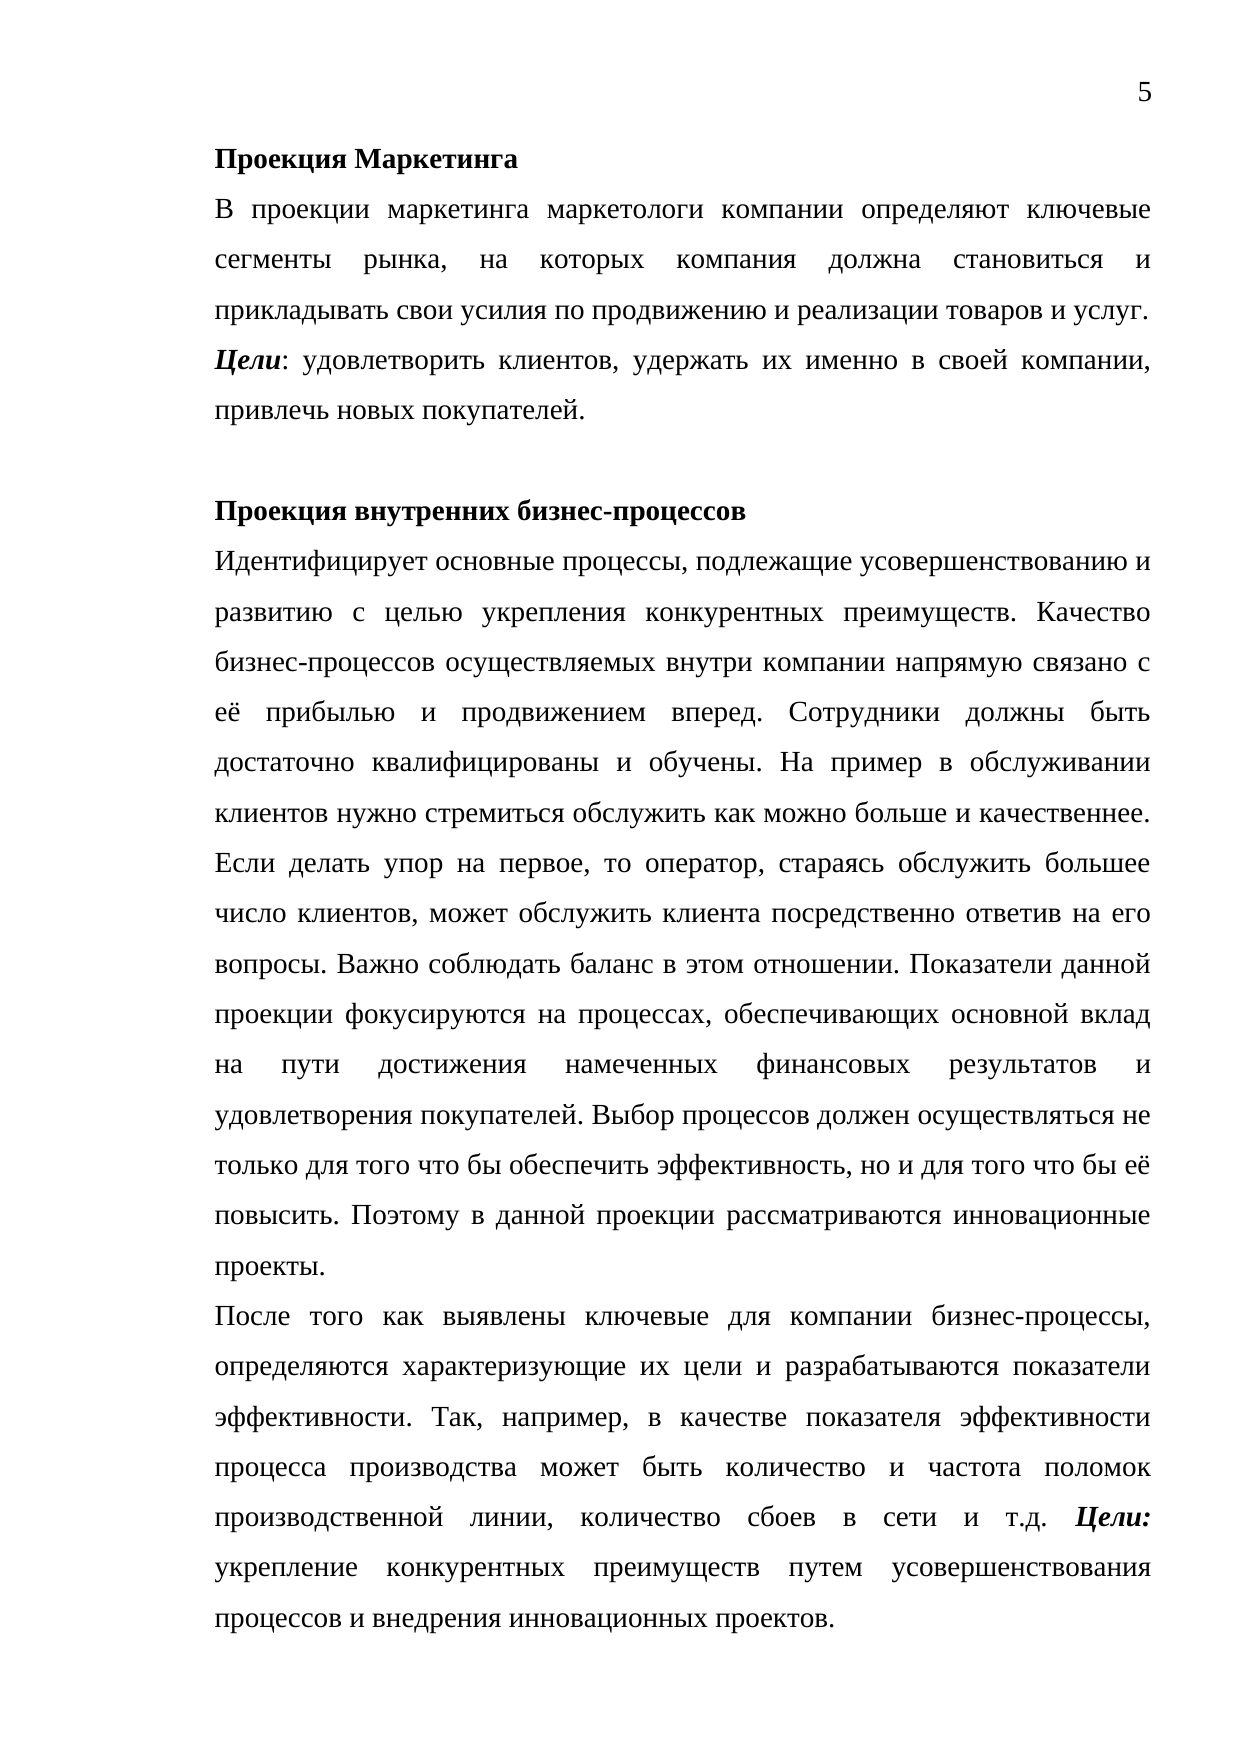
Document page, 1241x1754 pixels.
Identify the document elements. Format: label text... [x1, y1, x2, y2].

text Проекция внутренних бизнес-процессов [214, 493, 1152, 527]
text Идентифицирует основные процессы, подлежащие усовершенствованию и развитию с целью укрепления конкурентных преимуществ. Качество бизнес-процессов осуществляемых внутри компании напрямую связано с её прибылью и продвижением вперед. Сотрудники должны быть достаточно квалифицированы и обучены. На пример в обслуживании клиентов нужно стремиться обслужить как можно больше и качественнее. Если делать упор на первое, то оператор, стараясь обслужить большее число клиентов, может обслужить клиента посредственно ответив на его вопросы. Важно соблюдать баланс в этом отношении. Показатели данной проекции фокусируются на процессах, обеспечивающих основной вклад на пути достижения намеченных финансовых результатов и удовлетворения покупателей. Выбор процессов должен осуществляться не только для того что бы обеспечить эффективность, но и для того что бы её повысить. Поэтому в данной проекции рассматриваются инновационные проекты. [214, 543, 1152, 1281]
text Цели: удовлетворить клиентов, удержать их именно в своей компании, привлечь новых покупателей. [214, 342, 1152, 426]
text Проекция Маркетинга [214, 141, 1152, 174]
text В проекции маркетинга маркетологи компании определяют ключевые сегменты рынка, на которых компания должна становиться и прикладывать свои усилия по продвижению и реализации товаров и услуг. [214, 191, 1152, 325]
text После того как выявлены ключевые для компании бизнес-процессы, определяются характеризующие их цели и разрабатываются показатели эффективности. Так, например, в качестве показателя эффективности процесса производства может быть количество и частота поломок производственной линии, количество сбоев в сети и т.д. Цели: укрепление конкурентных преимуществ путем усовершенствования процессов и внедрения инновационных проектов. [214, 1298, 1152, 1633]
